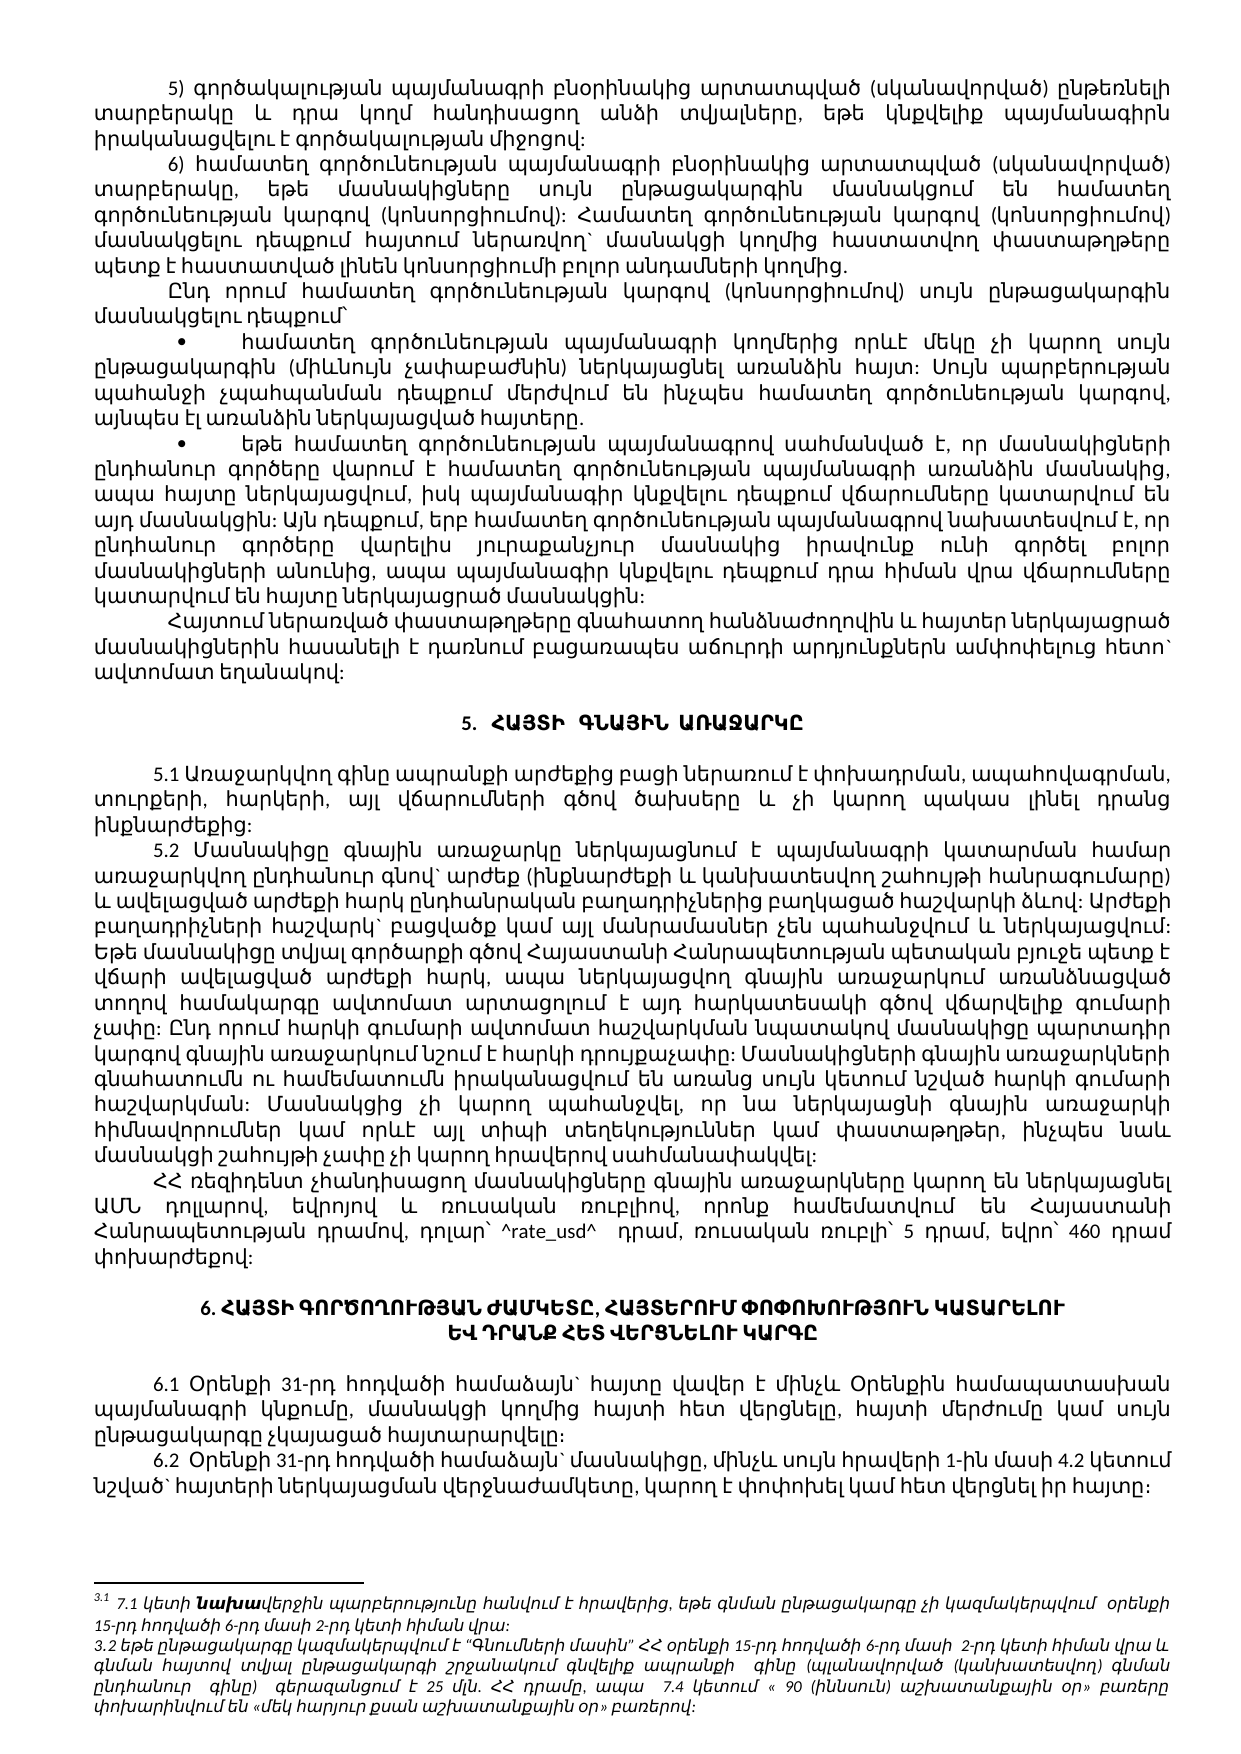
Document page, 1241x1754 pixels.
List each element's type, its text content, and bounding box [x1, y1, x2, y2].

text Հայտում ներառված փաստաթղթերը գնահատող հանձնաժողովին և հայտեր ներկայացրած մասնակիցներին հասանելի է դառնում բացառապես աճուրդի արդյունքներն ամփոփելուց հետո` ավտոմատ եղանակով: [94, 609, 1171, 685]
text 6.1 Օրենքի 31-րդ հոդվածի համաձայն` հայտը վավեր է մինչև Օրենքին համապատասխան պայմանագրի կնքումը, մասնակցի կողմից հայտի հետ վերցնելը, հայտի մերժումը կամ սույն ընթացակարգը չկայացած հայտարարվելը։ [94, 1371, 1171, 1447]
text 5. ՀԱՅՏԻ ԳՆԱՅԻՆ ԱՌԱՋԱՐԿԸ [94, 710, 1171, 736]
text Ընդ որում համատեղ գործունեության կարգով (կոնսորցիումով) սույն ընթացակարգին մասնակցելու դեպքում՝ [94, 278, 1171, 329]
text 5) գործակալության պայմանագրի բնօրինակից արտատպված (սկանավորված) ընթեռնելի տարբերակը և դրա կողմ հանդիսացող անձի տվյալները, եթե կնքվելիք պայմանագիրն իրականացվելու է գործակալության միջոցով: [94, 75, 1171, 151]
text 6. ՀԱՅՏԻ ԳՈՐԾՈՂՈՒԹՅԱՆ ԺԱՄԿԵՏԸ, ՀԱՅՏԵՐՈՒՄ ՓՈՓՈԽՈՒԹՅՈՒՆ ԿԱՏԱՐԵԼՈՒ [94, 1295, 1171, 1320]
text 5.1 Առաջարկվող գինը ապրանքի արժեքից բացի ներառում է փոխադրման, ապահովագրման, տուրքերի, հարկերի, այլ վճարումների գծով ծախսերը և չի կարող պակաս լինել դրանց ինքնարժեքից: [94, 761, 1171, 837]
text 5.2 Մասնակիցը գնային առաջարկը ներկայացնում է պայմանագրի կատարման համար առաջարկվող ընդհանուր գնով` արժեք (ինքնարժեքի և կանխատեսվող շահույթի հանրագումարը) և ավելացված արժեքի հարկ ընդհանրական բաղադրիչներից բաղկացած հաշվարկի ձևով: Արժեքի բաղադրիչների հաշվարկ` բացվածք կամ այլ մանրամասներ չեն պահանջվում և ներկայացվում: Եթե մասնակիցը տվյալ գործարքի գծով Հայաստանի Հանրապետության պետական բյուջե պետք է վճարի ավելացված արժեքի հարկ, ապա ներկայացվող գնային առաջարկում առանձնացված տողով համակարգը ավտոմատ արտացոլում է այդ հարկատեսակի գծով վճարվելիք գումարի չափը: Ընդ որում հարկի գումարի ավտոմատ հաշվարկման նպատակով մասնակիցը պարտադիր կարգով գնային առաջարկում նշում է հարկի դրույքաչափը: Մասնակիցների գնային առաջարկների գնահատումն ու համեմատումն իրականացվում են առանց սույն կետում նշված հարկի գումարի հաշվարկման: Մասնակցից չի կարող պահանջվել, որ նա ներկայացնի գնային առաջարկի հիմնավորումներ կամ որևէ այլ տիպի տեղեկություններ կամ փաստաթղթեր, ինչպես նաև մասնակցի շահույթի չափը չի կարող հրավերով սահմանափակվել: [94, 837, 1171, 1168]
list համատեղ գործունեության պայմանագրի կողմերից որևէ մեկը չի կարող սույն ընթացակարգին (միևնույն չափաբաժնին) ներկայացնել առանձին հայտ: Սույն պարբերության պահանջի չպահպանման դեպքում մերժվում են ինչպես համատեղ գործունեության կարգով, այնպես էլ առանձին ներկայացված հայտերը. [94, 329, 1171, 431]
text 6.2 Օրենքի 31-րդ հոդվածի համաձայն` մասնակիցը, մինչև սույն հրավերի 1-ին մասի 4.2 կետում նշված` հայտերի ներկայացման վերջնաժամկետը, կարող է փոփոխել կամ հետ վերցնել իր հայտը։ [94, 1447, 1171, 1498]
text ԵՎ ԴՐԱՆՔ ՀԵՏ ՎԵՐՑՆԵԼՈՒ ԿԱՐԳԸ [94, 1320, 1171, 1346]
text ՀՀ ռեզիդենտ չհանդիսացող մասնակիցները գնային առաջարկները կարող են ներկայացնել ԱՄՆ դոլլարով, եվրոյով և ռուսական ռուբլիով, որոնք համեմատվում են Հայաստանի Հանրապետության դրամով, դոլար՝ ^rate_usd^ դրամ, ռուսական ռուբլի՝ 5 դրամ, եվրո՝ 460 դրամ փոխարժեքով: [94, 1168, 1171, 1269]
list եթե համատեղ գործունեության պայմանագրով սահմանված է, որ մասնակիցների ընդհանուր գործերը վարում է համատեղ գործունեության պայմանագրի առանձին մասնակից, ապա հայտը ներկայացվում, իսկ պայմանագիր կնքվելու դեպքում վճարումները կատարվում են այդ մասնակցին: Այն դեպքում, երբ համատեղ գործունեության պայմանագրով նախատեսվում է, որ ընդհանուր գործերը վարելիս յուրաքանչյուր մասնակից իրավունք ունի գործել բոլոր մասնակիցների անունից, ապա պայմանագիր կնքվելու դեպքում դրա հիման վրա վճարումները կատարվում են հայտը ներկայացրած մասնակցին: [94, 431, 1171, 609]
text 6) համատեղ գործունեության պայմանագրի բնօրինակից արտատպված (սկանավորված) տարբերակը, եթե մասնակիցները սույն ընթացակարգին մասնակցում են համատեղ գործունեության կարգով (կոնսորցիումով): Համատեղ գործունեության կարգով (կոնսորցիումով) մասնակցելու դեպքում հայտում ներառվող` մասնակցի կողմից հաստատվող փաստաթղթերը պետք է հաստատված լինեն կոնսորցիումի բոլոր անդամների կողմից. [94, 151, 1171, 278]
